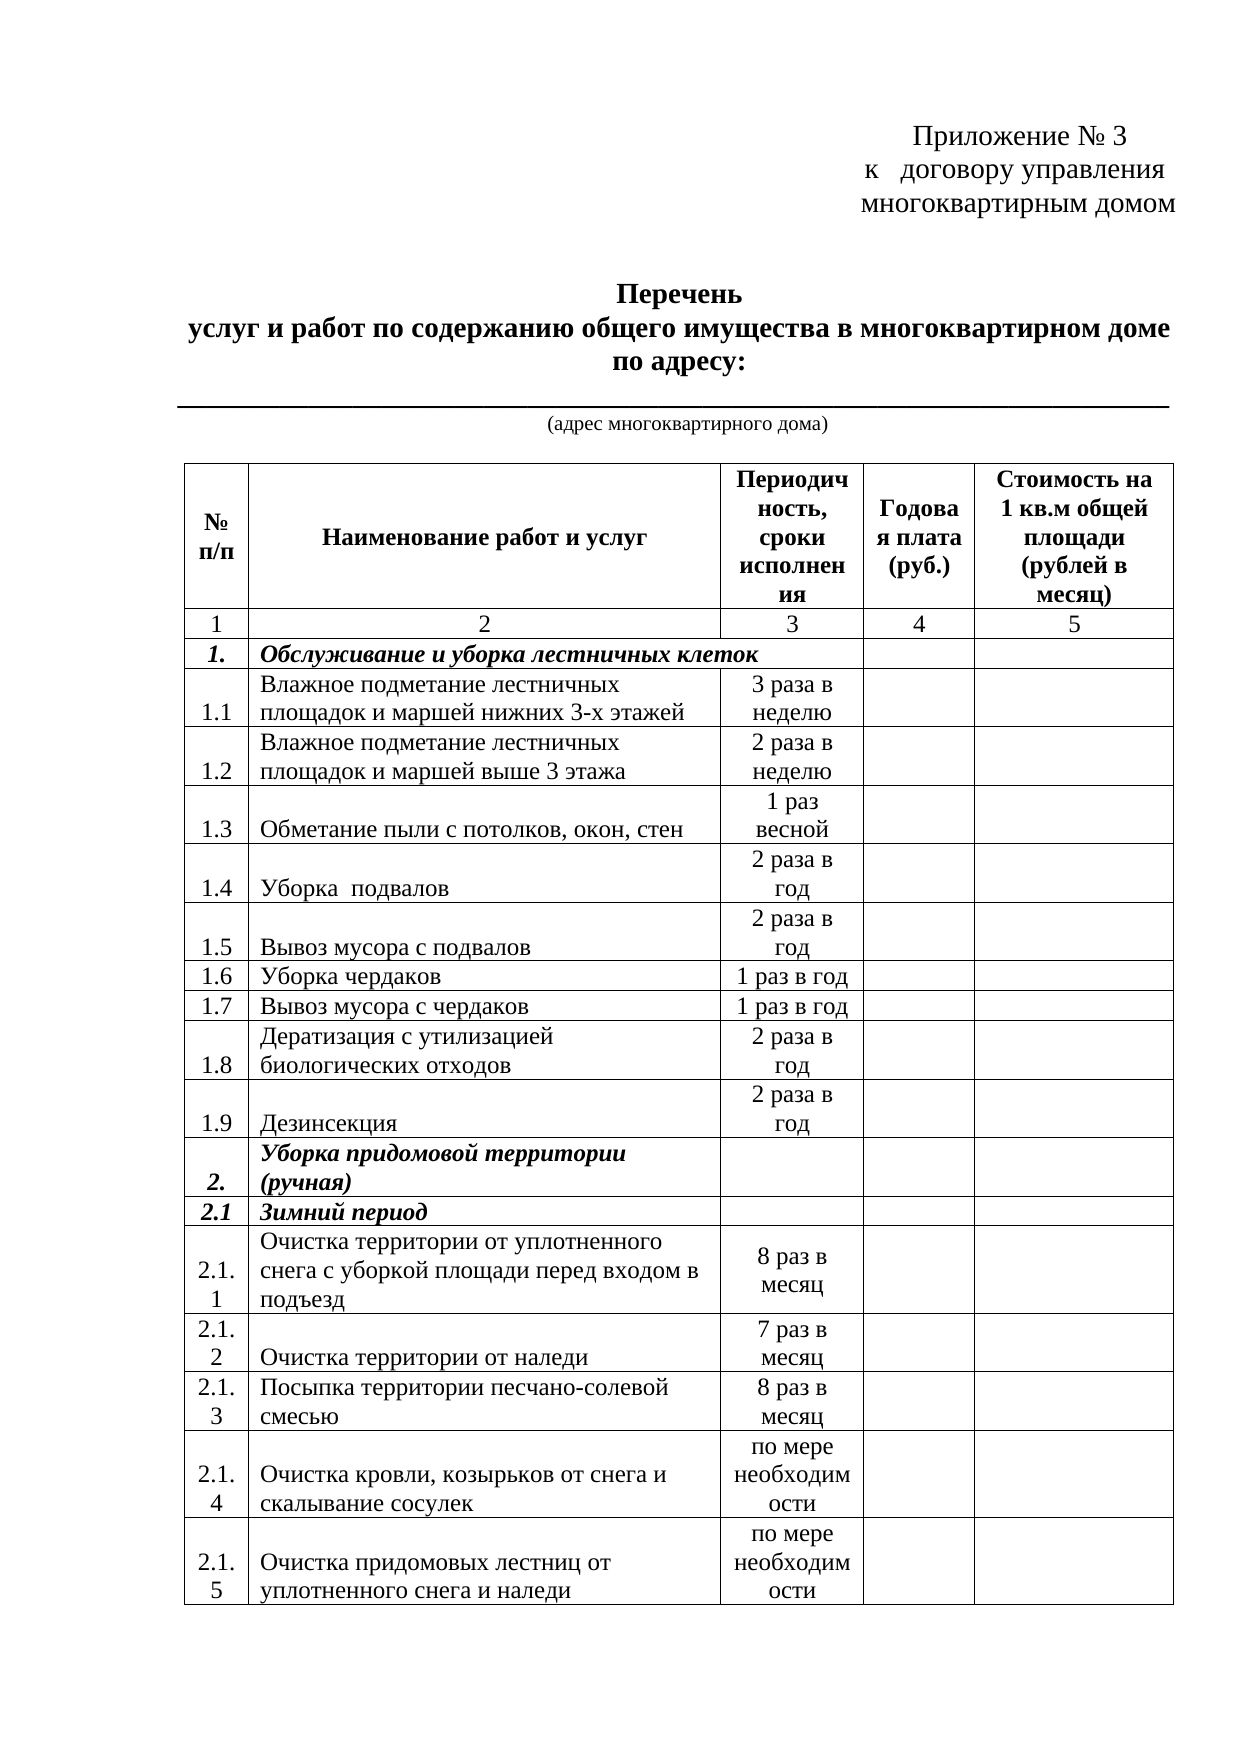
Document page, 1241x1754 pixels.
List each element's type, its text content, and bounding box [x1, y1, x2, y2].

table_cell [864, 639, 974, 668]
table_cell 5 [975, 609, 1173, 638]
table_cell Очистка территории от наледи [249, 1314, 720, 1371]
table_cell [975, 991, 1173, 1020]
table_cell Обслуживание и уборка лестничных клеток [249, 639, 863, 668]
table_cell 2.1.3 [185, 1372, 248, 1430]
table_cell [975, 1021, 1173, 1078]
table_cell Уборка чердаков [249, 961, 720, 990]
table_cell [975, 786, 1173, 843]
table_cell Посыпка территории песчано-солевой смесью [249, 1372, 720, 1430]
text ____________________________________________________________________ [177, 377, 1181, 410]
table_cell 1.9 [185, 1080, 248, 1137]
table_cell Вывоз мусора с подвалов [249, 903, 720, 960]
table_cell Очистка кровли, козырьков от снега и скалывание сосулек [249, 1431, 720, 1517]
table_cell 4 [864, 609, 974, 638]
table_cell [975, 1080, 1173, 1137]
table_cell [975, 1138, 1173, 1196]
table_cell [864, 1431, 974, 1517]
table_cell [975, 727, 1173, 785]
table_cell [864, 786, 974, 843]
table_cell Обметание пыли с потолков, окон, стен [249, 786, 720, 843]
text (адрес многоквартирного дома) [177, 410, 1181, 434]
table_cell 2.1.5 [185, 1518, 248, 1604]
table_cell 1.4 [185, 844, 248, 902]
table_cell [975, 1372, 1173, 1430]
table_cell 1.5 [185, 903, 248, 960]
table_cell [864, 727, 974, 785]
table_cell 2. [185, 1138, 248, 1196]
table_cell 1.2 [185, 727, 248, 785]
table_cell 8 раз в месяц [721, 1226, 863, 1313]
table_cell 2.1.1 [185, 1226, 248, 1313]
table_cell [864, 1021, 974, 1078]
table_cell [864, 1314, 974, 1371]
table_header № п/п [185, 464, 248, 608]
table_cell 3 [721, 609, 863, 638]
table_cell по мере необходимости [721, 1518, 863, 1604]
table_cell 2 раза в год [721, 903, 863, 960]
table_header Периодичность, сроки исполнения [721, 464, 863, 608]
table_cell Дератизация с утилизацией биологических отходов [249, 1021, 720, 1078]
table_cell 1.7 [185, 991, 248, 1020]
table_cell 2 раза в год [721, 844, 863, 902]
table_header Годовая плата (руб.) [864, 464, 974, 608]
table_cell 1. [185, 639, 248, 668]
text Перечень [177, 276, 1181, 310]
table_cell 2 раза в неделю [721, 727, 863, 785]
table_cell [975, 639, 1173, 668]
table_cell [721, 1138, 863, 1196]
table_cell 1.3 [185, 786, 248, 843]
table_cell [975, 1197, 1173, 1225]
table_cell [864, 961, 974, 990]
text к договору управления [177, 152, 1181, 185]
table_cell 1 раз весной [721, 786, 863, 843]
table_cell [975, 903, 1173, 960]
table_header Стоимость на 1 кв.м общей площади (рублей в месяц) [975, 464, 1173, 608]
table_cell [975, 961, 1173, 990]
table_cell [864, 1518, 974, 1604]
table_cell 8 раз в месяц [721, 1372, 863, 1430]
table_cell 1.1 [185, 669, 248, 726]
table_cell Уборка подвалов [249, 844, 720, 902]
table_cell 2.1 [185, 1197, 248, 1225]
table_cell [864, 991, 974, 1020]
table_cell 1 раз в год [721, 961, 863, 990]
table_cell [864, 903, 974, 960]
table_cell [864, 669, 974, 726]
table_cell [864, 1138, 974, 1196]
table_cell Влажное подметание лестничных площадок и маршей выше 3 этажа [249, 727, 720, 785]
table_cell [864, 1080, 974, 1137]
table_cell [975, 669, 1173, 726]
text услуг и работ по содержанию общего имущества в многоквартирном доме по адресу: [177, 310, 1181, 377]
table_cell Дезинсекция [249, 1080, 720, 1137]
table_cell Очистка территории от уплотненного снега с уборкой площади перед входом в подъезд [249, 1226, 720, 1313]
table_cell Очистка придомовых лестниц от уплотненного снега и наледи [249, 1518, 720, 1604]
table_cell [864, 844, 974, 902]
table_cell 2 [249, 609, 720, 638]
table_cell 3 раза в неделю [721, 669, 863, 726]
table_cell [721, 1197, 863, 1225]
table_cell [864, 1226, 974, 1313]
table_cell Зимний период [249, 1197, 720, 1225]
table_cell [975, 1226, 1173, 1313]
table_cell 1.6 [185, 961, 248, 990]
table_cell [975, 1431, 1173, 1517]
table_cell 2.1.4 [185, 1431, 248, 1517]
table_cell [975, 844, 1173, 902]
table_cell по мере необходимости [721, 1431, 863, 1517]
table_cell Вывоз мусора с чердаков [249, 991, 720, 1020]
table_cell 7 раз в месяц [721, 1314, 863, 1371]
table_cell 1 [185, 609, 248, 638]
table_header Наименование работ и услуг [249, 464, 720, 608]
table_cell [975, 1518, 1173, 1604]
table_cell 2 раза в год [721, 1021, 863, 1078]
table_cell [864, 1372, 974, 1430]
table_cell 1 раз в год [721, 991, 863, 1020]
text Приложение № 3 [177, 118, 1181, 152]
text многоквартирным домом [177, 185, 1181, 219]
table_cell 1.8 [185, 1021, 248, 1078]
table_cell Влажное подметание лестничных площадок и маршей нижних 3-х этажей [249, 669, 720, 726]
table_cell [864, 1197, 974, 1225]
table_cell 2.1.2 [185, 1314, 248, 1371]
table_cell Уборка придомовой территории (ручная) [249, 1138, 720, 1196]
table_cell [975, 1314, 1173, 1371]
table_cell 2 раза в год [721, 1080, 863, 1137]
